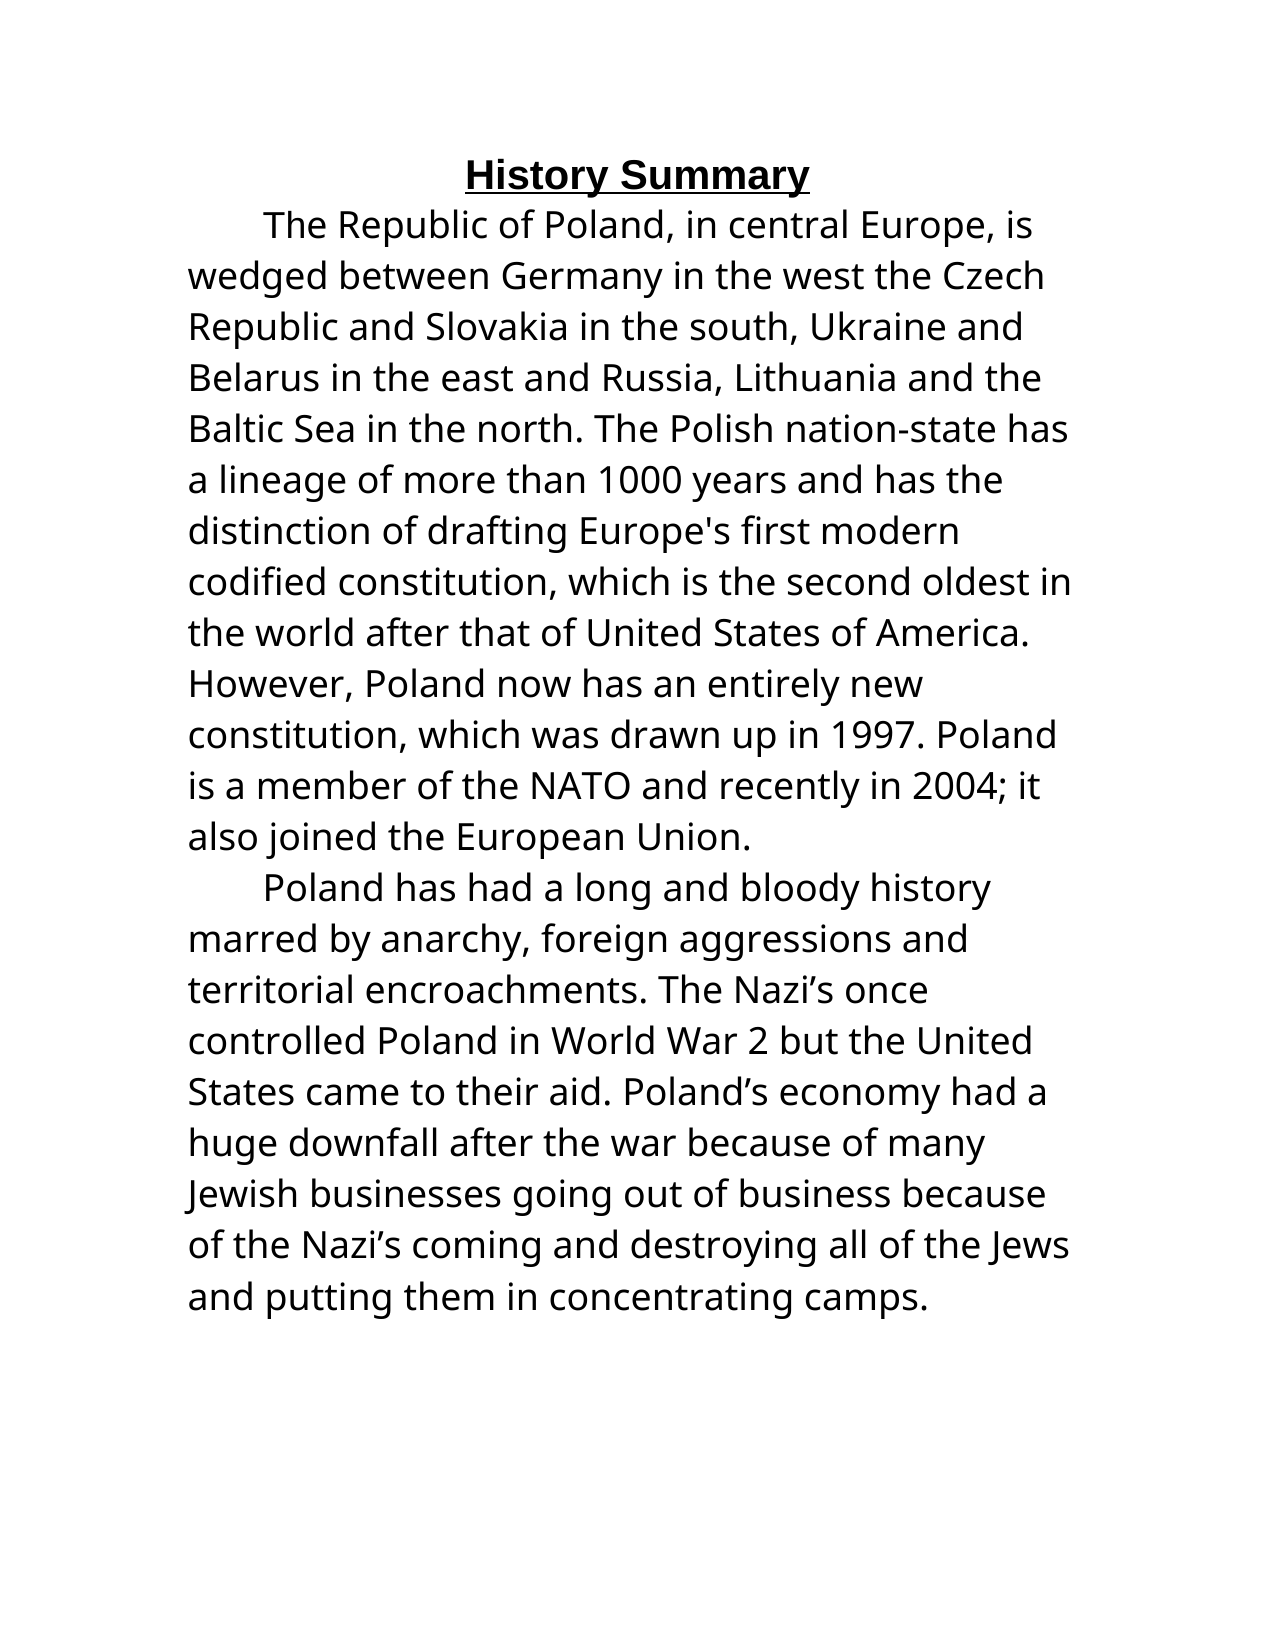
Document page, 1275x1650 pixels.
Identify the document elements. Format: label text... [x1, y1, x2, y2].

text History Summary [187, 150, 1087, 198]
text Poland has had a long and bloody history marred by anarchy, foreign aggressions and territorial encroachments. The Nazi’s once controlled Poland in World War 2 but the United States came to their aid. Poland’s economy had a huge downfall after the war because of many Jewish businesses going out of business because of the Nazi’s coming and destroying all of the Jews and putting them in concentrating camps. [187, 861, 1087, 1321]
text The Republic of Poland, in central Europe, is wedged between Germany in the west the Czech Republic and Slovakia in the south, Ukraine and Belarus in the east and Russia, Lithuania and the Baltic Sea in the north. The Polish nation-state has a lineage of more than 1000 years and has the distinction of drafting Europe's first modern codified constitution, which is the second oldest in the world after that of United States of America. However, Poland now has an entirely new constitution, which was drawn up in 1997. Poland is a member of the NATO and recently in 2004; it also joined the European Union. [187, 198, 1087, 861]
